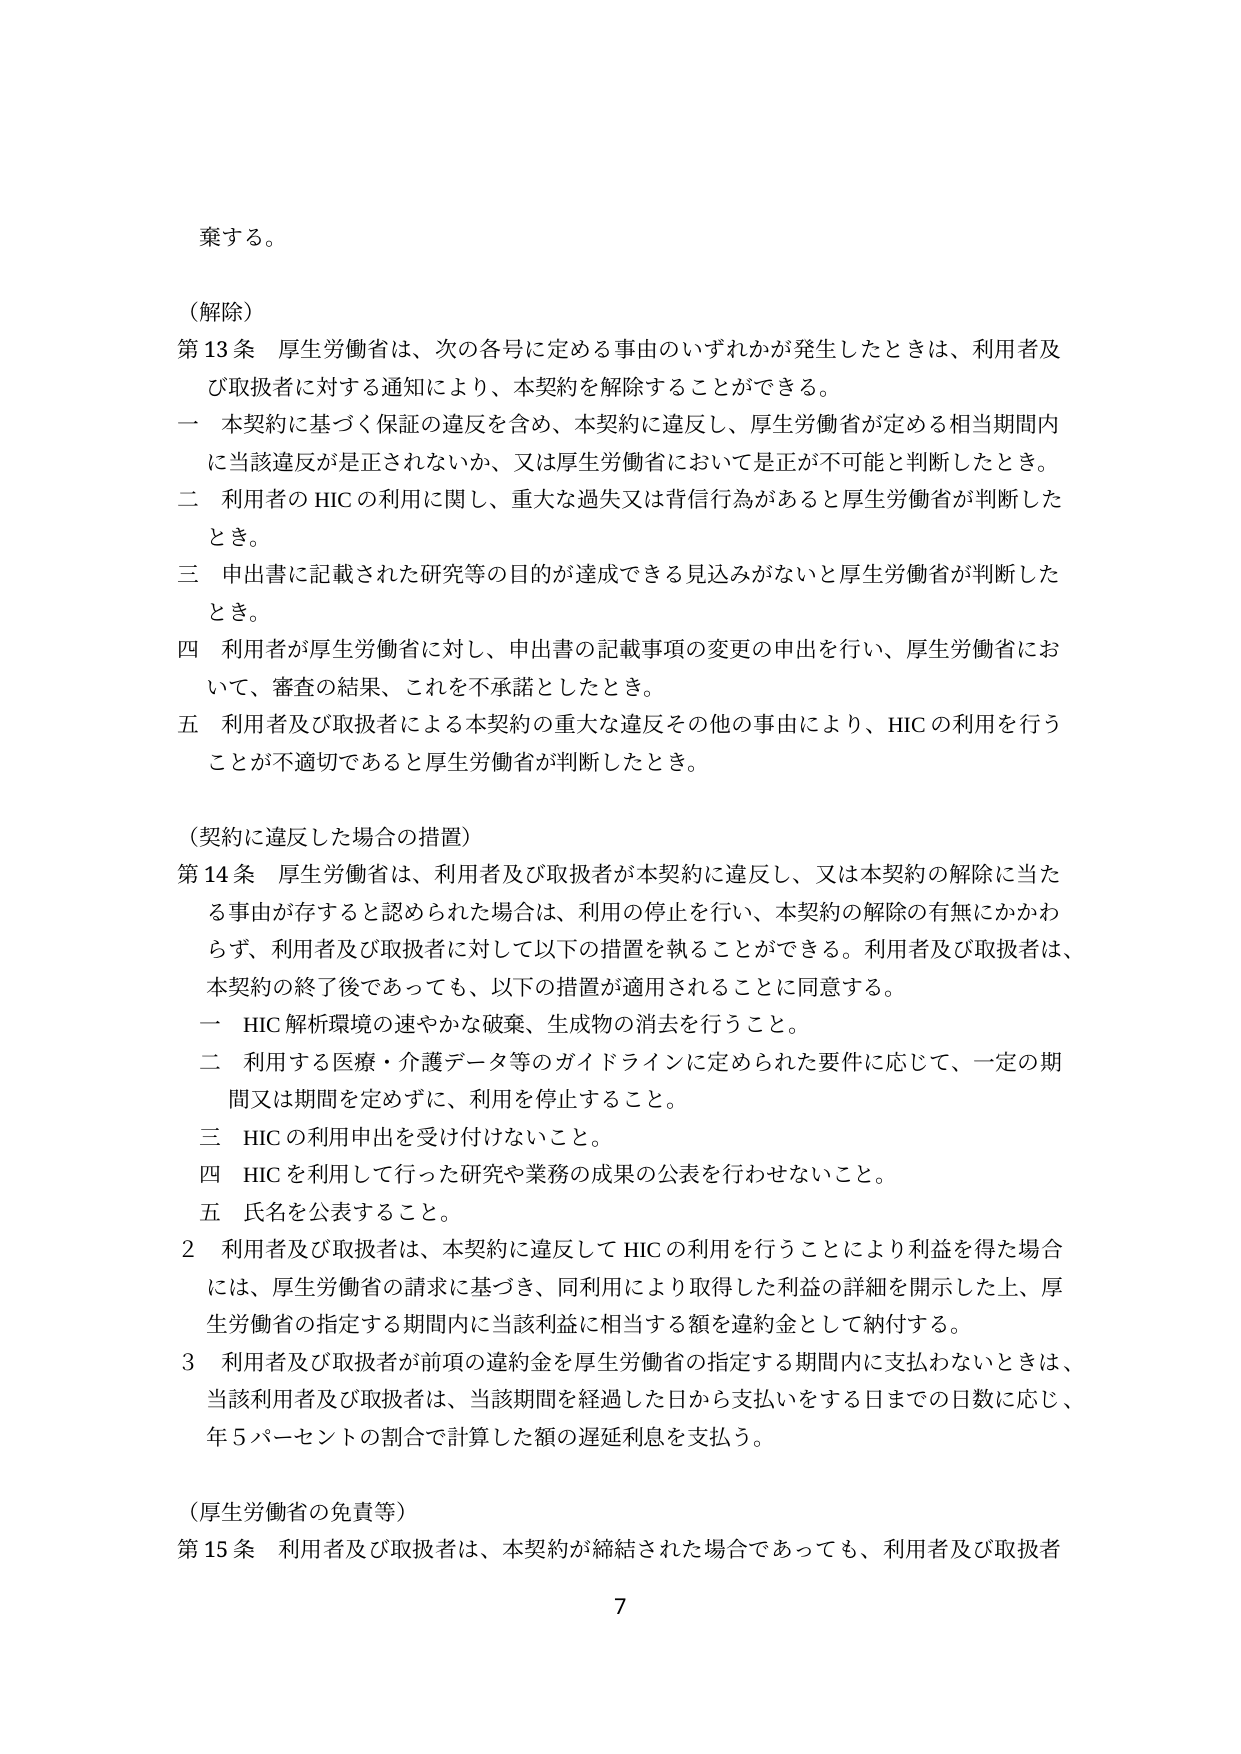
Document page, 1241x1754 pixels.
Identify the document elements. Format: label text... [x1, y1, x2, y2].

text 四 HICを利用して行った研究や業務の成果の公表を行わせないこと。 [199, 1154, 1063, 1192]
text 三 HICの利用申出を受け付けないこと。 [199, 1117, 1063, 1154]
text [177, 217, 1063, 254]
text 第14条 厚生労働省は、利用者及び取扱者が本契約に違反し、又は本契約の解除に当たる事由が存すると認められた場合は、利用の停止を行い、本契約の解除の有無にかかわらず、利用者及び取扱者に対して以下の措置を執ることができる。利用者及び取扱者は、本契約の終了後であっても、以下の措置が適用されることに同意する。 [177, 854, 1063, 1004]
text 四 利用者が厚生労働省に対し、申出書の記載事項の変更の申出を行い、厚生労働省において、審査の結果、これを不承諾としたとき。 [177, 629, 1063, 704]
text 五 氏名を公表すること。 [199, 1192, 1063, 1229]
text ３ 利用者及び取扱者が前項の違約金を厚生労働省の指定する期間内に支払わないときは、当該利用者及び取扱者は、当該期間を経過した日から支払いをする日までの日数に応じ、年５パーセントの割合で計算した額の遅延利息を支払う。 [177, 1342, 1063, 1454]
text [177, 1529, 1063, 1567]
text （解除） [177, 292, 1063, 329]
text ２ 利用者及び取扱者は、本契約に違反してHICの利用を行うことにより利益を得た場合には、厚生労働省の請求に基づき、同利用により取得した利益の詳細を開示した上、厚生労働省の指定する期間内に当該利益に相当する額を違約金として納付する。 [177, 1229, 1063, 1342]
text 一 本契約に基づく保証の違反を含め、本契約に違反し、厚生労働省が定める相当期間内に当該違反が是正されないか、又は厚生労働省において是正が不可能と判断したとき。 [177, 404, 1063, 479]
text 第13条 厚生労働省は、次の各号に定める事由のいずれかが発生したときは、利用者及び取扱者に対する通知により、本契約を解除することができる。 [177, 329, 1063, 404]
text 五 利用者及び取扱者による本契約の重大な違反その他の事由により、HICの利用を行うことが不適切であると厚生労働省が判断したとき。 [177, 704, 1063, 779]
text 二 利用する医療・介護データ等のガイドラインに定められた要件に応じて、一定の期間又は期間を定めずに、利用を停止すること。 [199, 1042, 1063, 1117]
text 一 HIC解析環境の速やかな破棄、生成物の消去を行うこと。 [199, 1004, 1063, 1042]
text 二 利用者のHICの利用に関し、重大な過失又は背信行為があると厚生労働省が判断したとき。 [177, 479, 1063, 554]
text （厚生労働省の免責等） [177, 1492, 1063, 1529]
text （契約に違反した場合の措置） [177, 817, 1063, 854]
text 三 申出書に記載された研究等の目的が達成できる見込みがないと厚生労働省が判断したとき。 [177, 554, 1063, 629]
